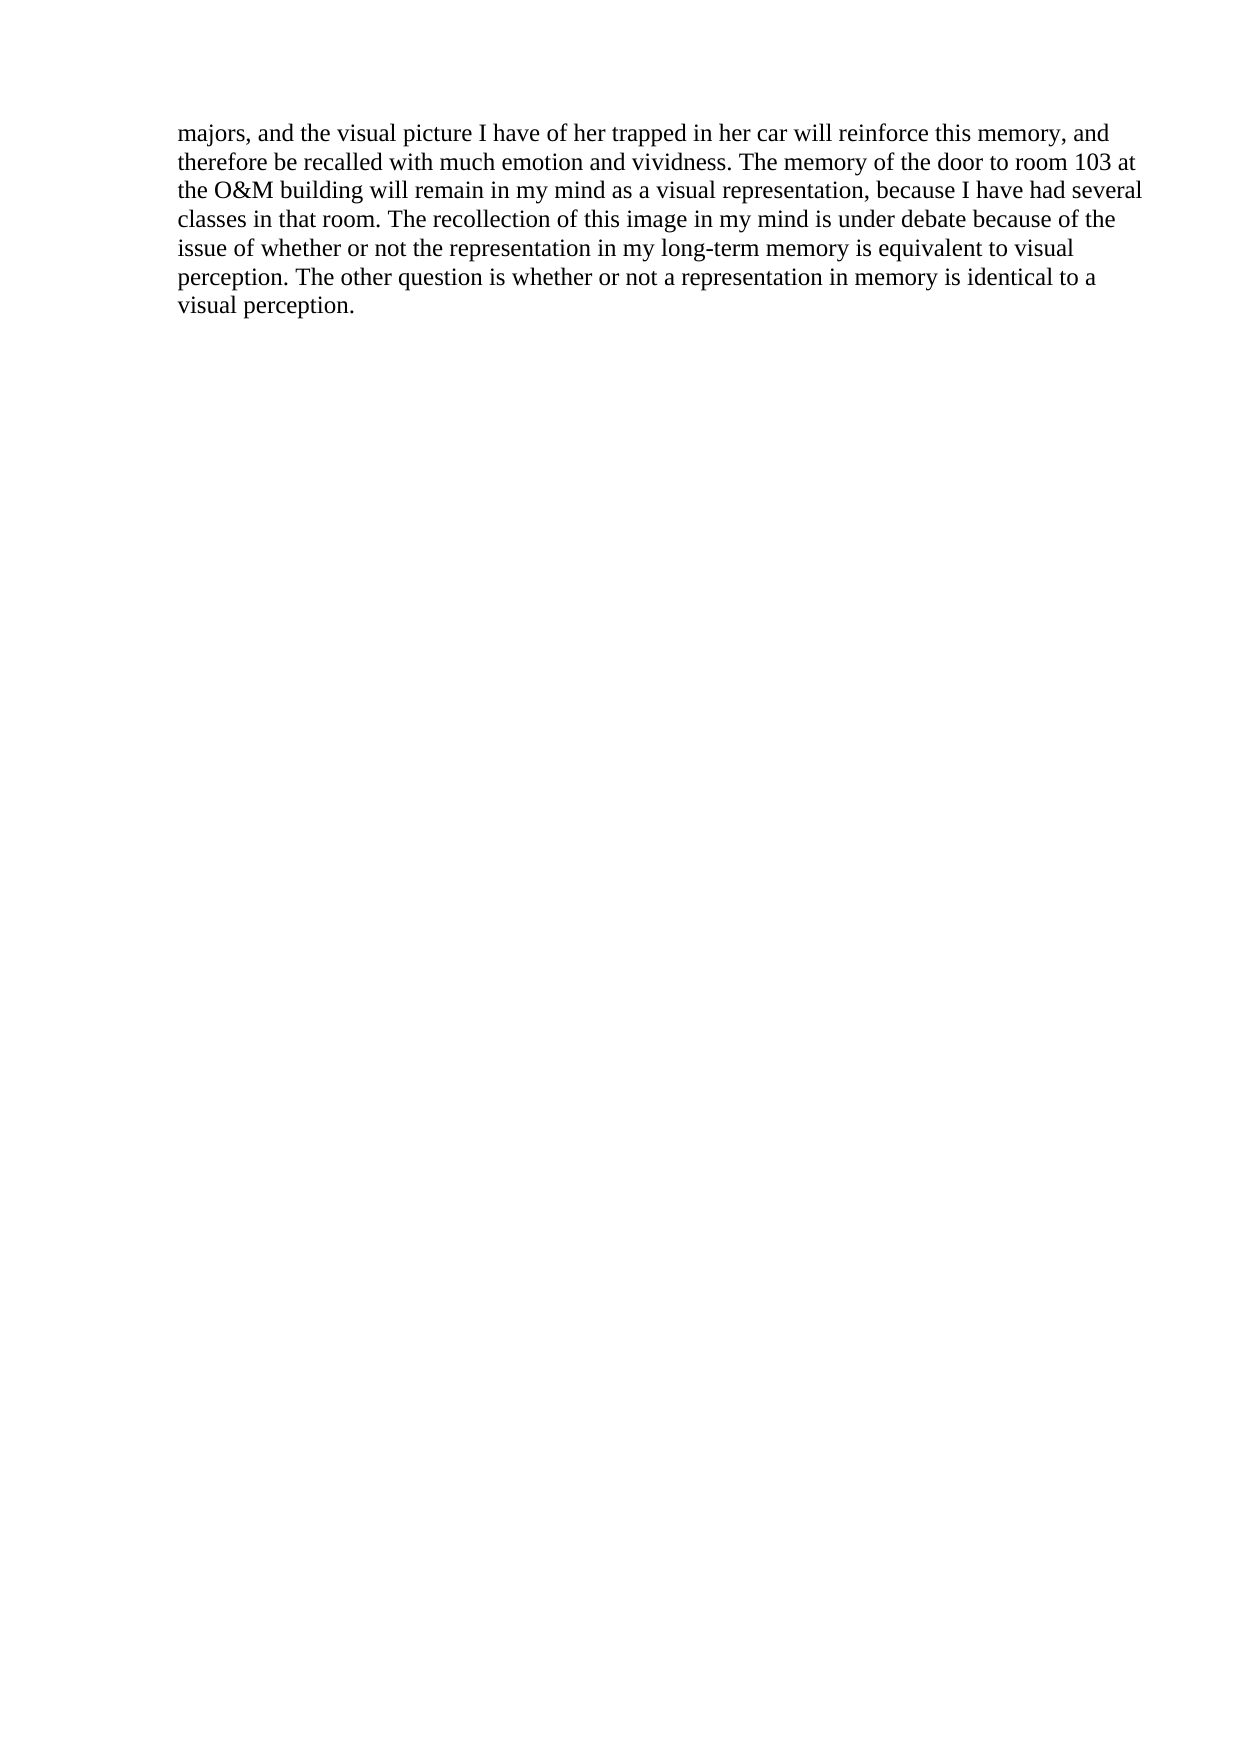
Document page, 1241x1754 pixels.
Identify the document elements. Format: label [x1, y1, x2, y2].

text [177, 118, 1152, 319]
